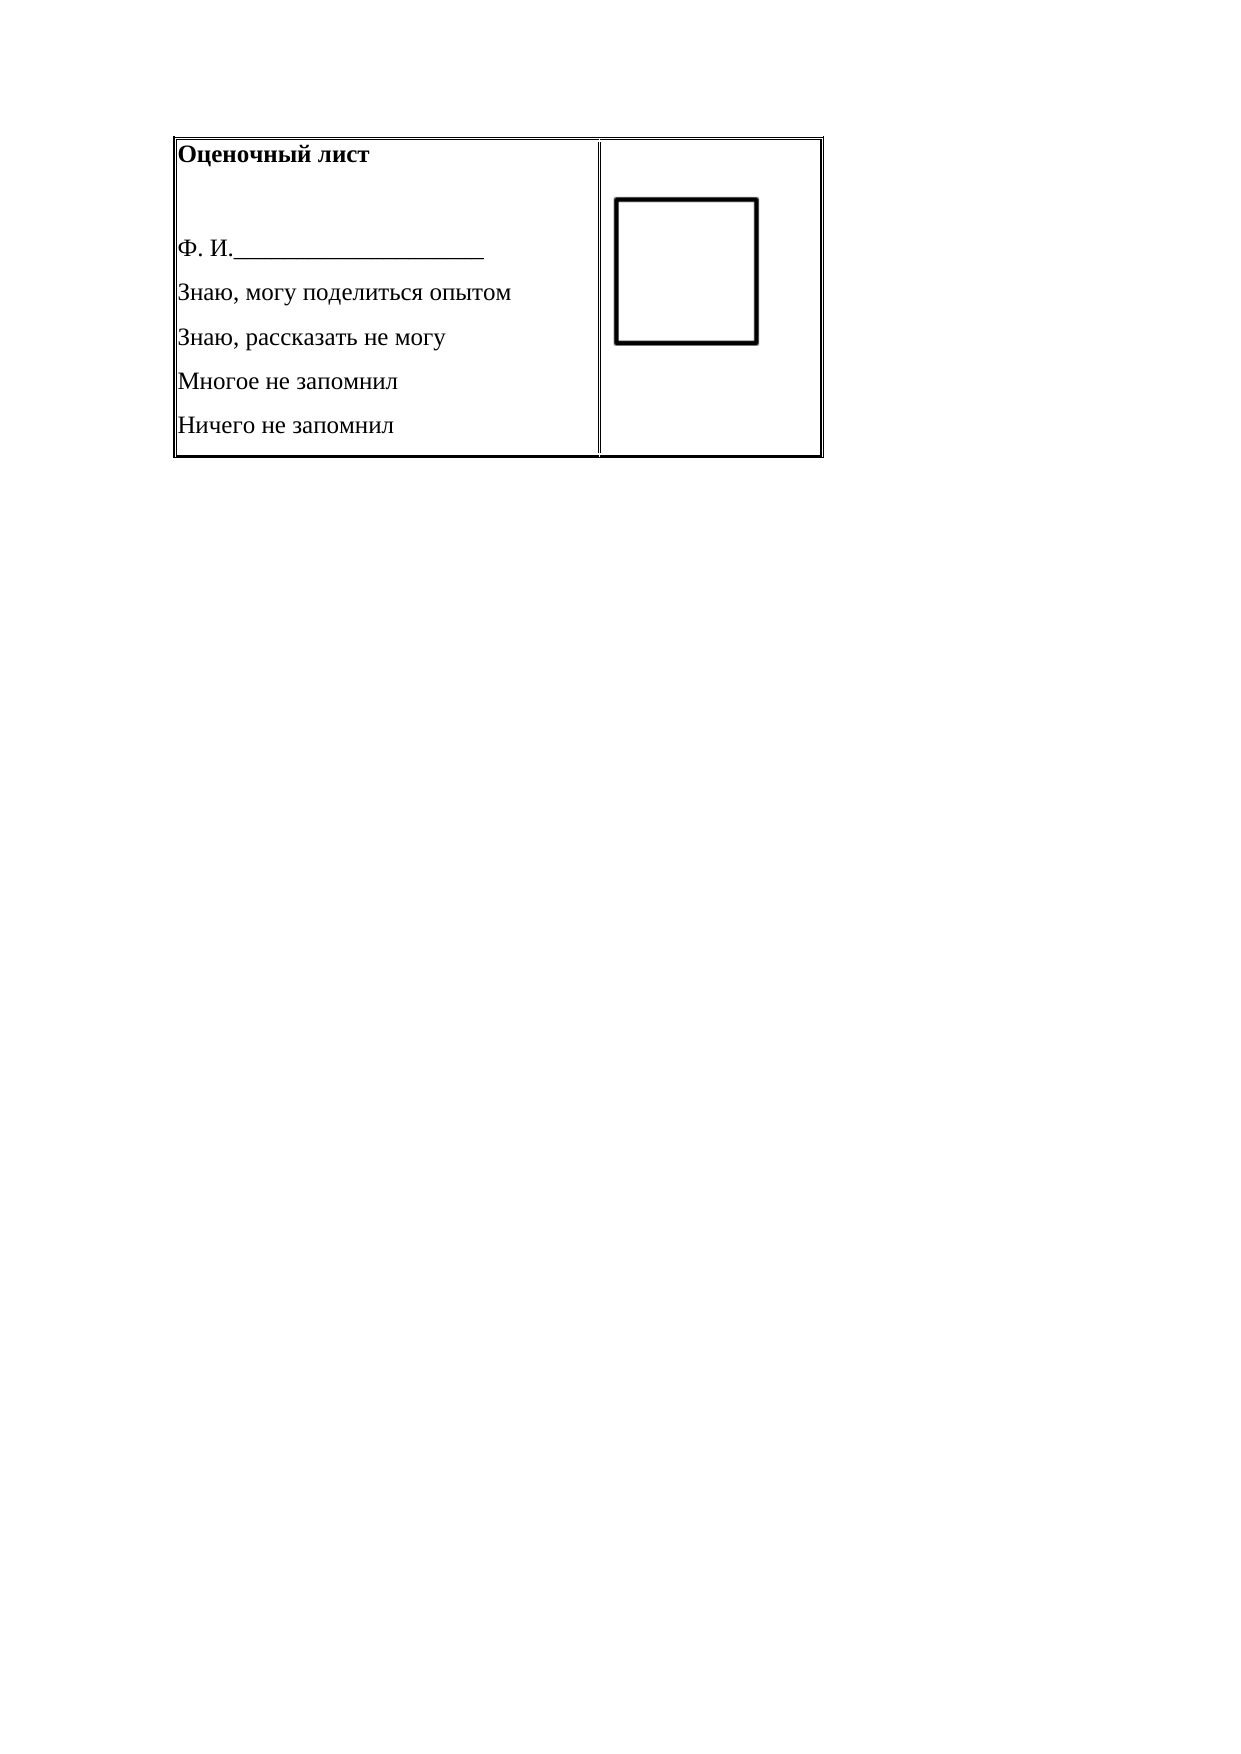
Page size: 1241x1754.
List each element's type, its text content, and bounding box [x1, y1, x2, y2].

table_header [600, 140, 820, 455]
picture [608, 188, 767, 349]
table_header Оценочный лист Ф. И.____________________ Знаю, могу поделиться опытом Знаю, рассказать не могу Многое не запомнил Ничего не запомнил [177, 140, 600, 455]
